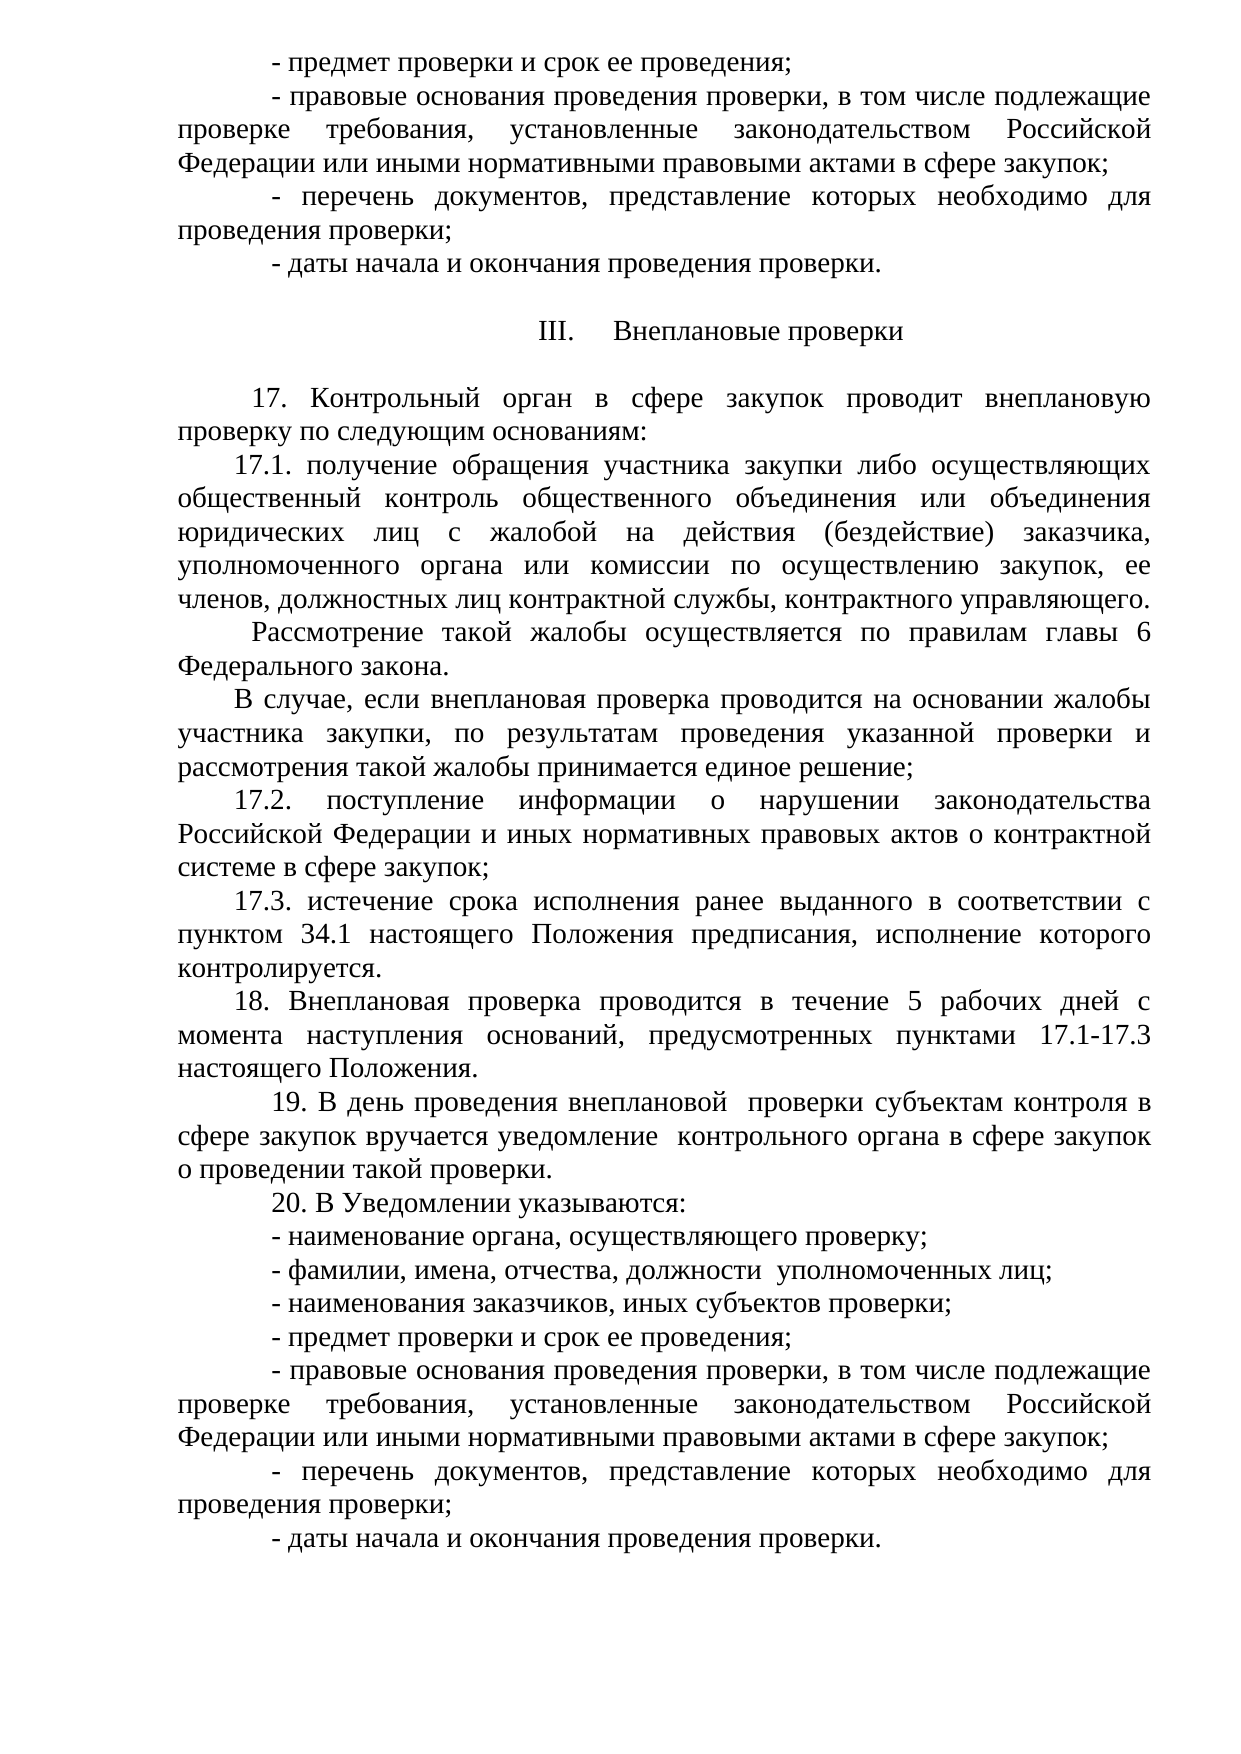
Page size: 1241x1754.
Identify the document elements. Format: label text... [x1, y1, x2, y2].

text - правовые основания проведения проверки, в том числе подлежащие проверке требования, установленные законодательством Российской Федерации или иными нормативными правовыми актами в сфере закупок; [177, 78, 1152, 178]
list Внеплановые проверки [290, 313, 1152, 346]
text - предмет проверки и срок ее проведения; [177, 44, 1152, 78]
text В случае, если внеплановая проверка проводится на основании жалобы участника закупки, по результатам проведения указанной проверки и рассмотрения такой жалобы принимается единое решение; [177, 682, 1152, 782]
text - перечень документов, представление которых необходимо для проведения проверки; [177, 178, 1152, 246]
text - предмет проверки и срок ее проведения; [177, 1319, 1152, 1352]
text 18. Внеплановая проверка проводится в течение 5 рабочих дней с момента наступления оснований, предусмотренных пунктами 17.1-17.3 настоящего Положения. [177, 983, 1152, 1084]
text - перечень документов, представление которых необходимо для проведения проверки; [177, 1453, 1152, 1520]
text - даты начала и окончания проведения проверки. [177, 1520, 1152, 1554]
text - фамилии, имена, отчества, должности уполномоченных лиц; [177, 1252, 1152, 1285]
text - правовые основания проведения проверки, в том числе подлежащие проверке требования, установленные законодательством Российской Федерации или иными нормативными правовыми актами в сфере закупок; [177, 1352, 1152, 1453]
text 20. В Уведомлении указываются: [177, 1185, 1152, 1218]
text - даты начала и окончания проведения проверки. [177, 246, 1152, 279]
text 17.1. получение обращения участника закупки либо осуществляющих общественный контроль общественного объединения или объединения юридических лиц с жалобой на действия (бездействие) заказчика, уполномоченного органа или комиссии по осуществлению закупок, ее членов, должностных лиц контрактной службы, контрактного управляющего. Рассмотрение такой жалобы осуществляется по правилам главы 6 Федерального закона. [177, 447, 1152, 682]
text 17.3. истечение срока исполнения ранее выданного в соответствии с пунктом 34.1 настоящего Положения предписания, исполнение которого контролируется. [177, 883, 1152, 983]
text 19. В день проведения внеплановой проверки субъектам контроля в сфере закупок вручается уведомление контрольного органа в сфере закупок о проведении такой проверки. [177, 1084, 1152, 1185]
text - наименования заказчиков, иных субъектов проверки; [177, 1285, 1152, 1319]
text 17. Контрольный орган в сфере закупок проводит внеплановую проверку по следующим основаниям: [177, 380, 1152, 447]
text 17.2. поступление информации о нарушении законодательства Российской Федерации и иных нормативных правовых актов о контрактной системе в сфере закупок; [177, 782, 1152, 883]
text - наименование органа, осуществляющего проверку; [177, 1218, 1152, 1252]
